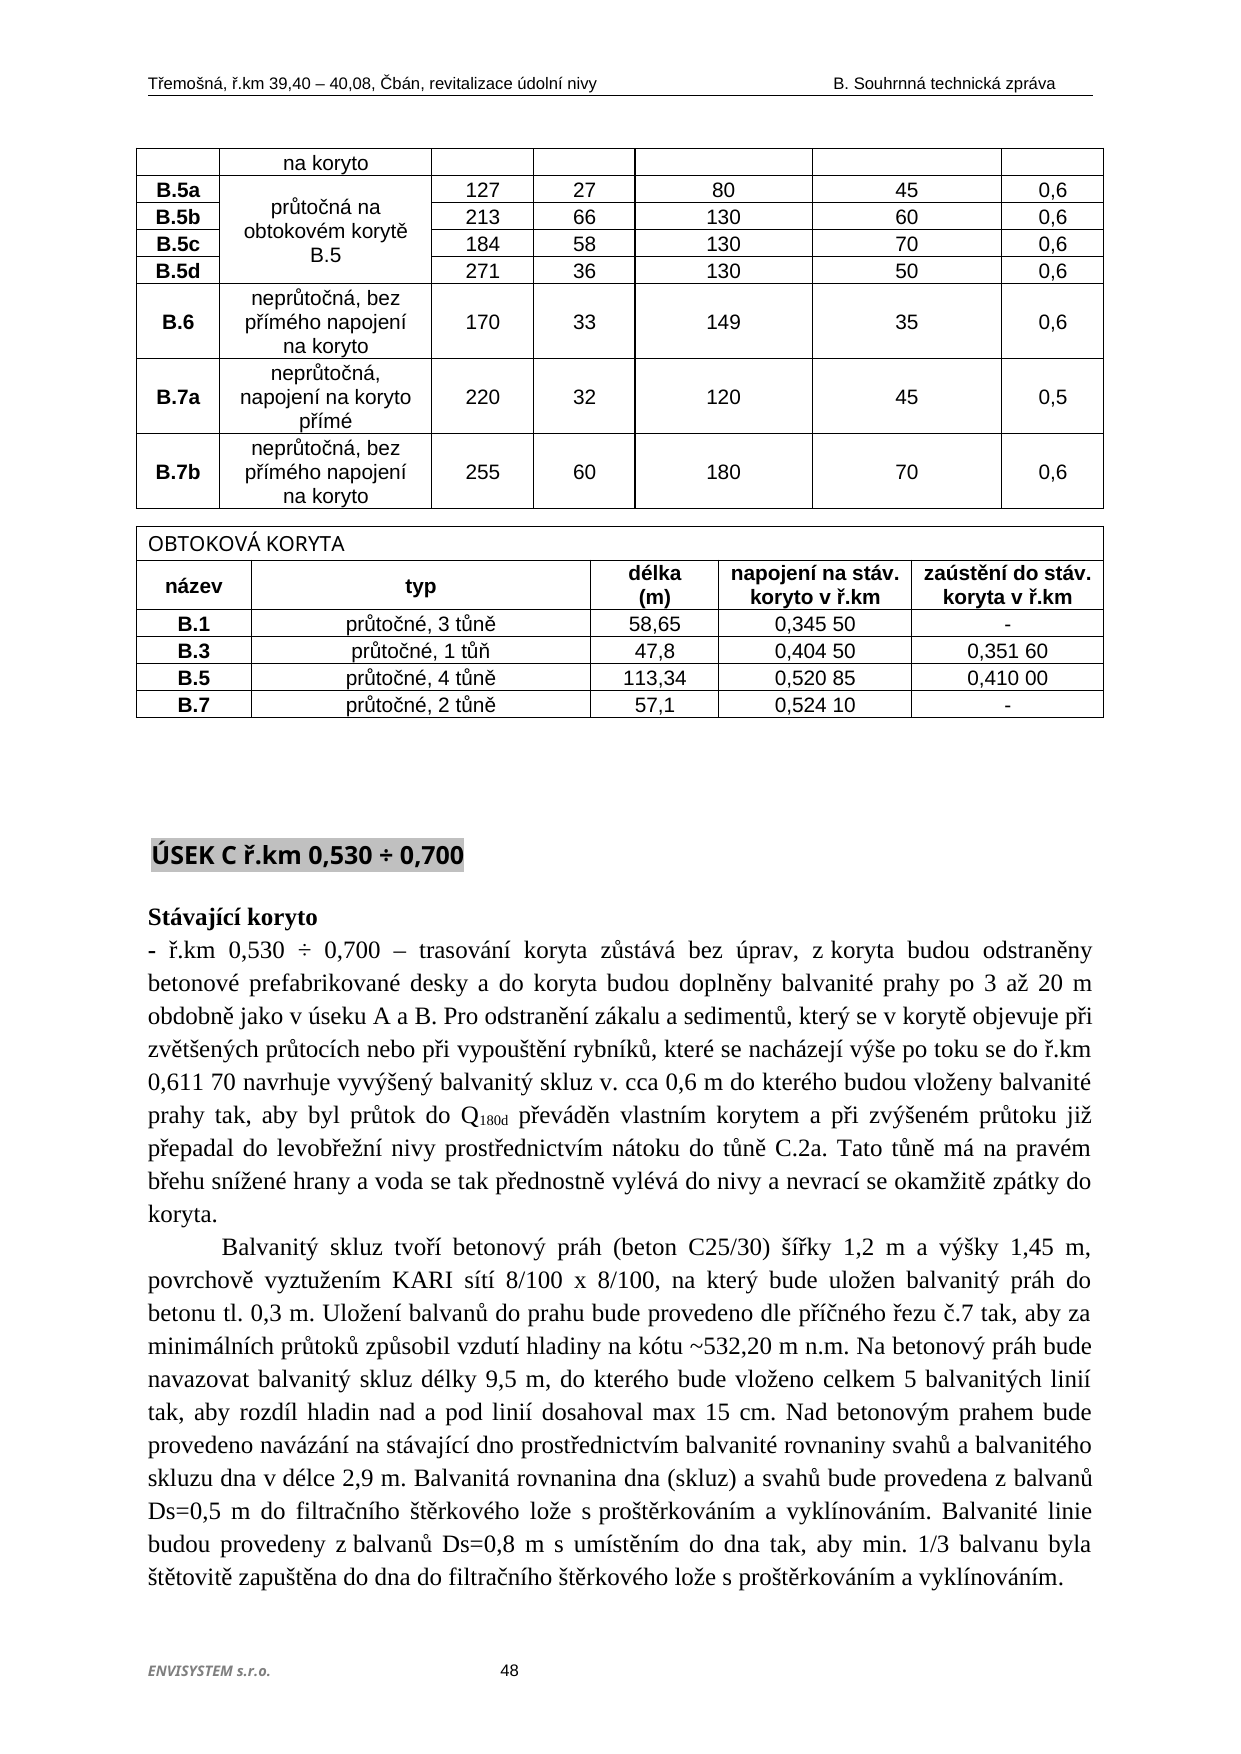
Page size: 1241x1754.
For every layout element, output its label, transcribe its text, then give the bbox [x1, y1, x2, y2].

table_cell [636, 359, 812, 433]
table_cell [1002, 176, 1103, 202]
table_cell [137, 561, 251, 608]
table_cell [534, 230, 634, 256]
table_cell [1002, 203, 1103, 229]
text Stávající koryto [148, 902, 1093, 930]
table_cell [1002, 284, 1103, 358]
text - ř.km 0,530 ÷ 0,700 – trasování koryta zůstává bez úprav, z koryta budou odstraněny betonové prefabrikované desky a do koryta budou doplněny balvanité prahy po 3 až 20 m obdobně jako v úseku A a B. Pro odstranění zákalu a sedimentů, který se v korytě objevuje při zvětšených průtocích nebo při vypouštění rybníků, které se nacházejí výše po toku se do ř.km 0,611 70 navrhuje vyvýšený balvanitý skluz v. cca 0,6 m do kterého budou vloženy balvanité prahy tak, aby byl průtok do Q180d převáděn vlastním korytem a při zvýšeném průtoku již přepadal do levobřežní nivy prostřednictvím nátoku do tůně C.2a. Tato tůně má na pravém břehu snížené hrany a voda se tak přednostně vylévá do nivy a nevrací se okamžitě zpátky do koryta. [148, 935, 1093, 1228]
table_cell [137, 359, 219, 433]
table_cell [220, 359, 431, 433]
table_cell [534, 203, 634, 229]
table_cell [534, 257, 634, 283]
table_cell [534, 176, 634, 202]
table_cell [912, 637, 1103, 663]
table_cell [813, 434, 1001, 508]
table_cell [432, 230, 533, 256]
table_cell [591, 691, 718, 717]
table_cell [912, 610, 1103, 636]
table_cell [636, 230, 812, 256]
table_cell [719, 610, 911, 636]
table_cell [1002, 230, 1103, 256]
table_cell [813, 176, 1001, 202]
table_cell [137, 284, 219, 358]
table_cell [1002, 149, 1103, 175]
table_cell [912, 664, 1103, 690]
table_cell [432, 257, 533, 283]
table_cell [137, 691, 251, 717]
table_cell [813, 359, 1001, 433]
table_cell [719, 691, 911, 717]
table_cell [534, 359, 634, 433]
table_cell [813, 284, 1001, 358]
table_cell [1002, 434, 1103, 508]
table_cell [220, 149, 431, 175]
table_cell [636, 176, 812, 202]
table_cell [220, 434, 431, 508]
text ÚSEK C ř.km 0,530 ÷ 0,700 [151, 837, 1093, 872]
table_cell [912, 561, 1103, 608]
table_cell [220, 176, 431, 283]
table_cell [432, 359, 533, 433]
text Balvanitý skluz tvoří betonový práh (beton C25/30) šířky 1,2 m a výšky 1,45 m, povrchově vyztužením KARI sítí 8/100 x 8/100, na který bude uložen balvanitý práh do betonu tl. 0,3 m. Uložení balvanů do prahu bude provedeno dle příčného řezu č.7 tak, aby za minimálních průtoků způsobil vzdutí hladiny na kótu ~532,20 m n.m. Na betonový práh bude navazovat balvanitý skluz délky 9,5 m, do kterého bude vloženo celkem 5 balvanitých linií tak, aby rozdíl hladin nad a pod linií dosahoval max 15 cm. Nad betonovým prahem bude provedeno navázání na stávající dno prostřednictvím balvanité rovnaniny svahů a balvanitého skluzu dna v délce 2,9 m. Balvanitá rovnanina dna (skluz) a svahů bude provedena z balvanů Ds=0,5 m do filtračního štěrkového lože s proštěrkováním a vyklínováním. Balvanité linie budou provedeny z balvanů Ds=0,8 m s umístěním do dna tak, aby min. 1/3 balvanu byla štětovitě zapuštěna do dna do filtračního štěrkového lože s proštěrkováním a vyklínováním. [148, 1232, 1093, 1591]
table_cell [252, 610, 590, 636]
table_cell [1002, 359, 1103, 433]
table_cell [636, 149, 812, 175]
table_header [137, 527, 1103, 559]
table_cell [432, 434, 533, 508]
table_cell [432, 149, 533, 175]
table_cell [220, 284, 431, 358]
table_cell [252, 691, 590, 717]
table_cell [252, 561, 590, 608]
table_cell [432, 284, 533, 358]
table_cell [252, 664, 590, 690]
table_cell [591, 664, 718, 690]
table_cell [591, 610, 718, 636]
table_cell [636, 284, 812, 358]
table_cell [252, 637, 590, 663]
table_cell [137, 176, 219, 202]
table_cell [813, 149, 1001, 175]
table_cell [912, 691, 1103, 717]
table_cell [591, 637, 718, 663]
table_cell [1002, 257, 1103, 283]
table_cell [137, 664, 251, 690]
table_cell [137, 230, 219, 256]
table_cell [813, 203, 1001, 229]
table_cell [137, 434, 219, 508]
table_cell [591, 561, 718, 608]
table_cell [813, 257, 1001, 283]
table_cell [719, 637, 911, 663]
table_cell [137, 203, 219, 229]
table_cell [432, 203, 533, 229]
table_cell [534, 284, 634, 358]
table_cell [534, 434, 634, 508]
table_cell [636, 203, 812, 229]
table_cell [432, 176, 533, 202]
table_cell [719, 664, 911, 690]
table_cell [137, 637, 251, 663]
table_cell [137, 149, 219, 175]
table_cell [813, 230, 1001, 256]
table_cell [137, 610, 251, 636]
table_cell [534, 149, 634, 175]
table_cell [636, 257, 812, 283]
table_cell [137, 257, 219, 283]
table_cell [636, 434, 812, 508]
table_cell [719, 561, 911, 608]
